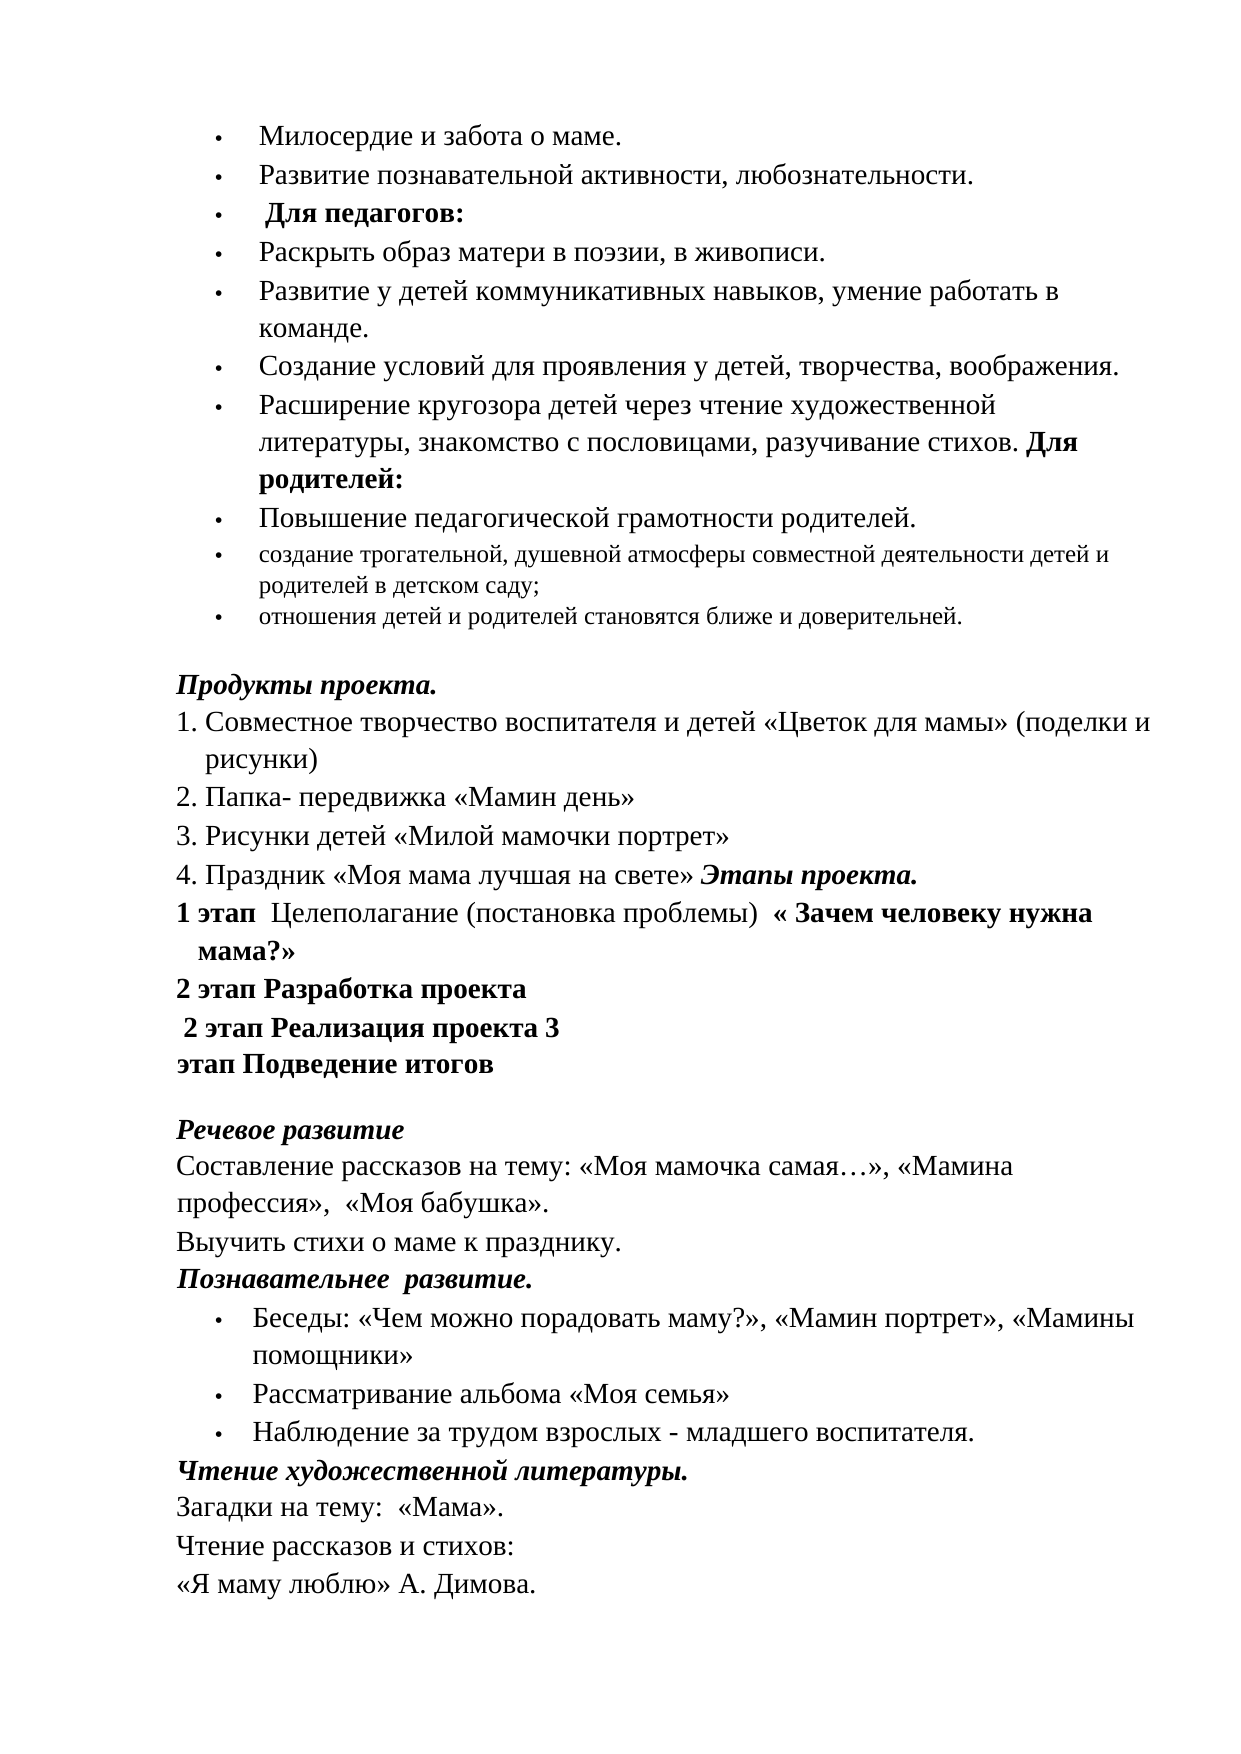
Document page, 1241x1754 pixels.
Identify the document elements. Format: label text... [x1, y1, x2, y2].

list отношения детей и родителей становятся ближе и доверительней. [215, 601, 1153, 630]
list Развитие у детей коммуникативных навыков, умение работать в команде. [215, 273, 1153, 343]
list Расширение кругозора детей через чтение художественной литературы, знакомство с пословицами, разучивание стихов. Для родителей: [215, 387, 1153, 495]
list этап Разработка проекта [176, 971, 1153, 1005]
list Повышение педагогической грамотности родителей. [215, 500, 1153, 534]
list Совместное творчество воспитателя и детей «Цветок для мамы» (поделки и рисунки) [176, 704, 1153, 774]
list этап Целеполагание (постановка проблемы) « Зачем человеку нужна мама?» [176, 895, 1153, 966]
text Чтение художественной литературы. [176, 1453, 1163, 1487]
list создание трогательной, душевной атмосферы совместной деятельности детей и родителей в детском саду; [215, 539, 1153, 599]
text «Я маму люблю» А. Димова. [176, 1566, 1153, 1600]
list Беседы: «Чем можно порадовать маму?», «Мамин портрет», «Мамины помощники» [215, 1300, 1153, 1371]
text Составление рассказов на тему: «Моя мамочка самая…», «Мамина профессия», «Моя бабушка». [176, 1148, 1153, 1219]
text Загадки на тему: «Мама». [176, 1489, 1153, 1523]
list Создание условий для проявления у детей, творчества, воображения. [215, 348, 1153, 382]
text 2 этап Реализация проекта 3 этап Подведение итогов [176, 1010, 561, 1079]
list Рассматривание альбома «Моя семья» [215, 1376, 1153, 1409]
list Рисунки детей «Милой мамочки портрет» [176, 818, 1153, 852]
list Развитие познавательной активности, любознательности. [215, 157, 1153, 190]
list Папка- передвижка «Мамин день» [176, 779, 1153, 813]
list Для педагогов: [215, 195, 1153, 229]
list Милосердие и забота о маме. [215, 118, 1153, 152]
list Наблюдение за трудом взрослых - младшего воспитателя. [215, 1414, 1153, 1448]
text Выучить стихи о маме к празднику. Познавательнее развитие. [176, 1224, 843, 1295]
list Праздник «Моя мама лучшая на свете» Этапы проекта. [176, 857, 1153, 890]
list Раскрыть образ матери в поэзии, в живописи. [215, 234, 1153, 268]
text Речевое развитие [176, 1112, 1163, 1146]
text Продукты проекта. [176, 667, 1163, 701]
text Чтение рассказов и стихов: [176, 1528, 1153, 1561]
